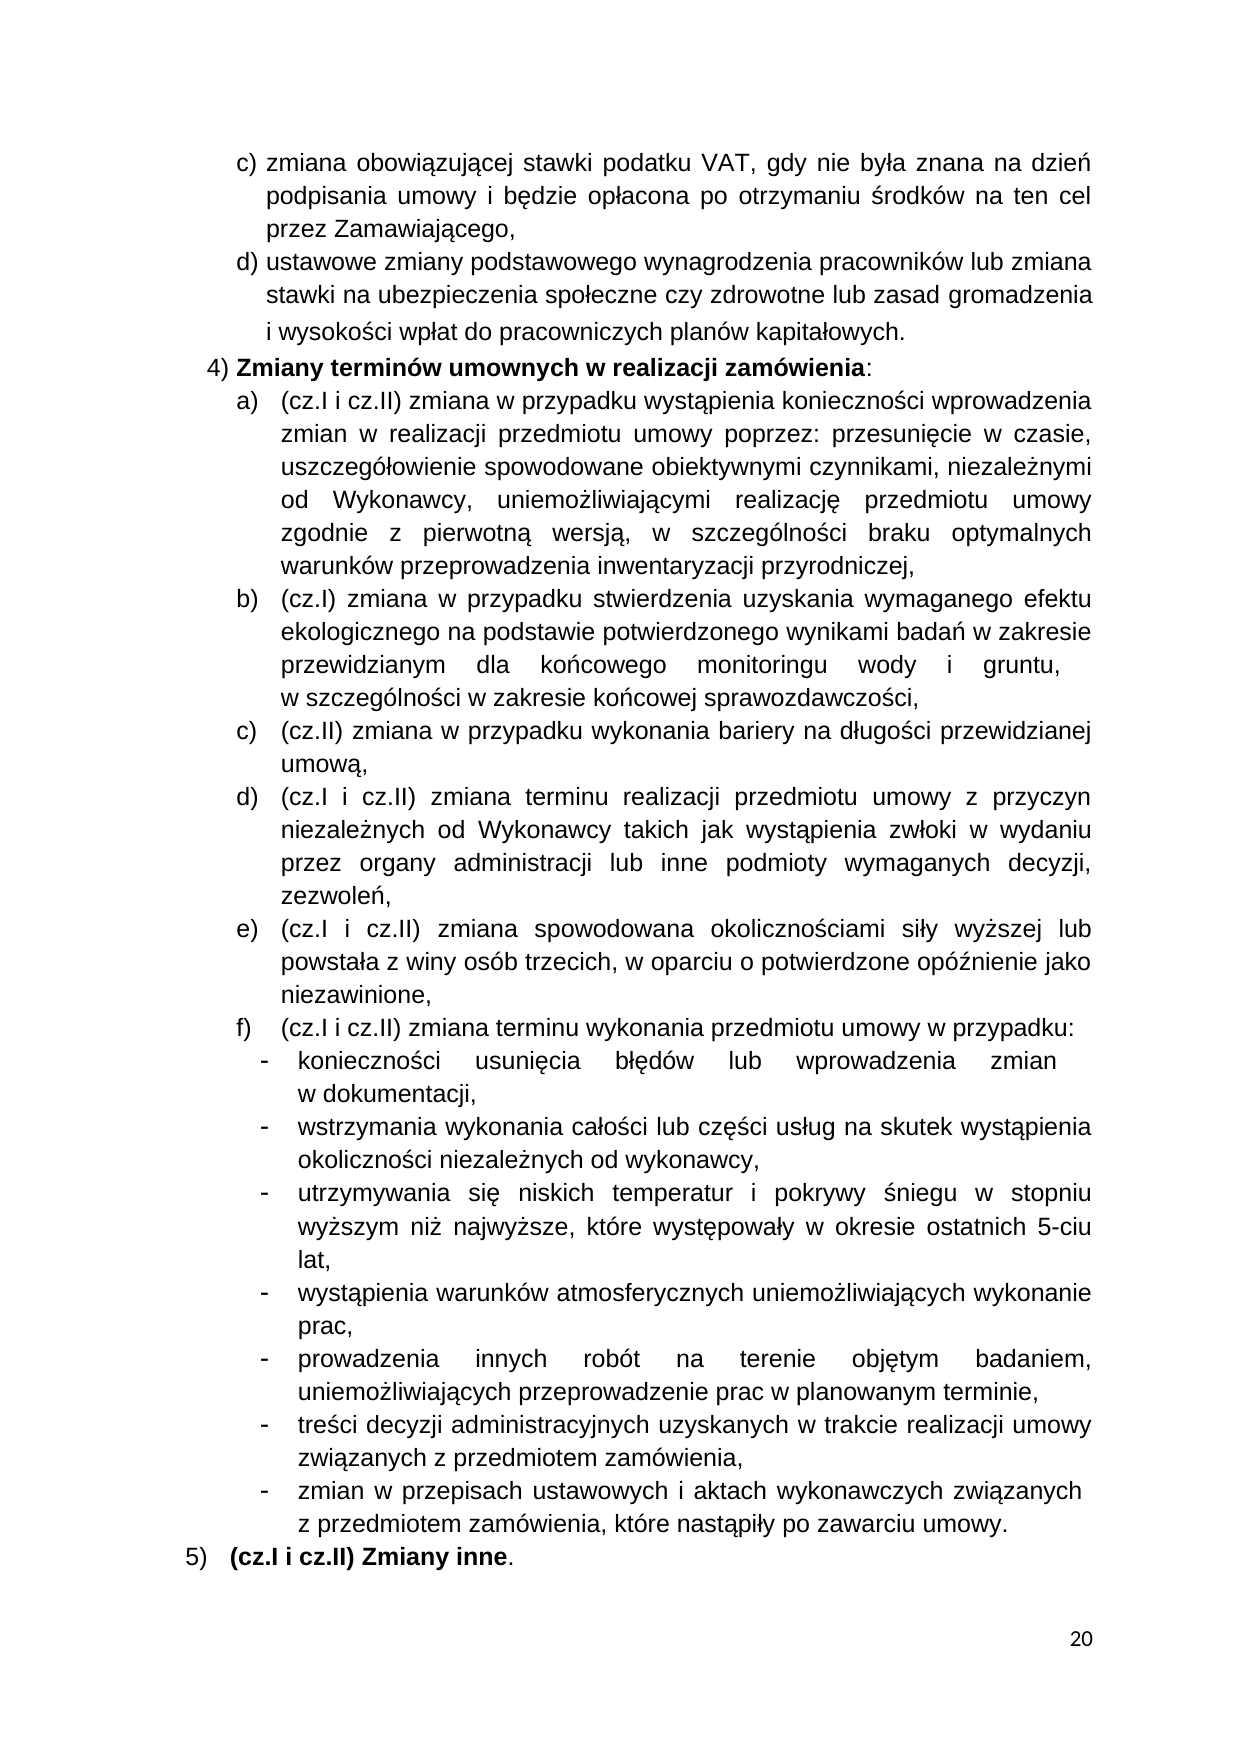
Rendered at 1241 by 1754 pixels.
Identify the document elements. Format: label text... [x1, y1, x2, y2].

list wstrzymania wykonania całości lub części usług na skutek wystąpienia okoliczności niezależnych od wykonawcy, [260, 1112, 1093, 1174]
list konieczności usunięcia błędów lub wprowadzenia zmian w dokumentacji, [260, 1046, 1093, 1108]
list (cz.I i cz.II) zmiana spowodowana okolicznościami siły wyższej lub powstała z winy osób trzecich, w oparciu o potwierdzone opóźnienie jako niezawinione, [236, 914, 1093, 1009]
list ustawowe zmiany podstawowego wynagrodzenia pracowników lub zmiana stawki na ubezpieczenia społeczne czy zdrowotne lub zasad gromadzenia i wysokości wpłat do pracowniczych planów kapitałowych. [236, 247, 1093, 348]
list (cz.I) zmiana w przypadku stwierdzenia uzyskania wymaganego efektu ekologicznego na podstawie potwierdzonego wynikami badań w zakresie przewidzianym dla końcowego monitoringu wody i gruntu, w szczególności w zakresie końcowej sprawozdawczości, [236, 584, 1093, 712]
list (cz.I i cz.II) zmiana terminu wykonania przedmiotu umowy w przypadku: [236, 1013, 1093, 1042]
list utrzymywania się niskich temperatur i pokrywy śniegu w stopniu wyższym niż najwyższe, które występowały w okresie ostatnich 5-ciu lat, [260, 1178, 1093, 1273]
list zmiana obowiązującej stawki podatku VAT, gdy nie była znana na dzień podpisania umowy i będzie opłacona po otrzymaniu środków na ten cel przez Zamawiającego, [236, 148, 1093, 242]
list wystąpienia warunków atmosferycznych uniemożliwiających wykonanie prac, [260, 1278, 1093, 1339]
list (cz.I i cz.II) zmiana w przypadku wystąpienia konieczności wprowadzenia zmian w realizacji przedmiotu umowy poprzez: przesunięcie w czasie, uszczegółowienie spowodowane obiektywnymi czynnikami, niezależnymi od Wykonawcy, uniemożliwiającymi realizację przedmiotu umowy zgodnie z pierwotną wersją, w szczególności braku optymalnych warunków przeprowadzenia inwentaryzacji przyrodniczej, [236, 386, 1093, 579]
list zmian w przepisach ustawowych i aktach wykonawczych związanych z przedmiotem zamówienia, które nastąpiły po zawarciu umowy. [260, 1476, 1093, 1538]
list (cz.I i cz.II) Zmiany inne. [185, 1542, 1093, 1571]
list treści decyzji administracyjnych uzyskanych w trakcie realizacji umowy związanych z przedmiotem zamówienia, [260, 1410, 1093, 1472]
list prowadzenia innych robót na terenie objętym badaniem, uniemożliwiających przeprowadzenie prac w planowanym terminie, [260, 1344, 1093, 1406]
list (cz.I i cz.II) zmiana terminu realizacji przedmiotu umowy z przyczyn niezależnych od Wykonawcy takich jak wystąpienia zwłoki w wydaniu przez organy administracji lub inne podmioty wymaganych decyzji, zezwoleń, [236, 782, 1093, 910]
list (cz.II) zmiana w przypadku wykonania bariery na długości przewidzianej umową, [236, 716, 1093, 778]
list Zmiany terminów umownych w realizacji zamówienia: [207, 353, 1093, 381]
